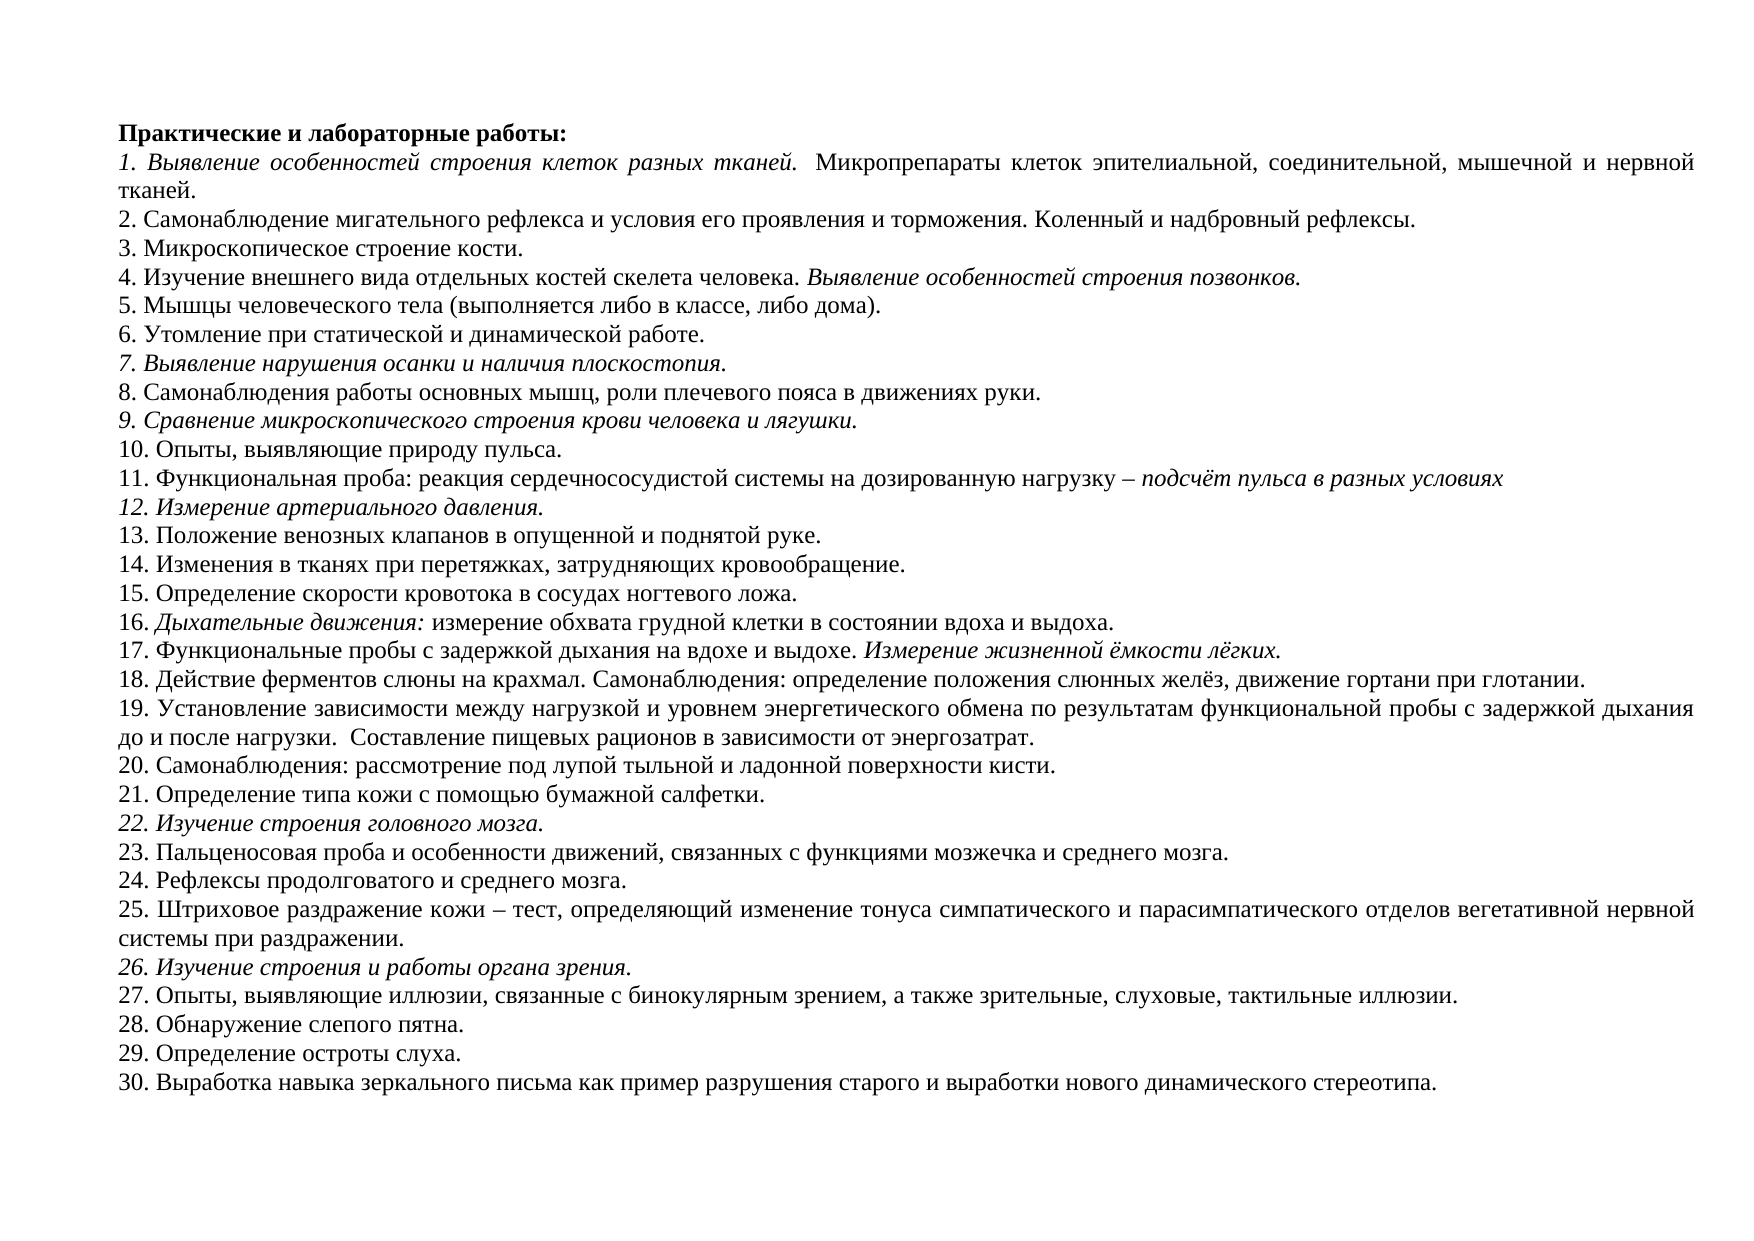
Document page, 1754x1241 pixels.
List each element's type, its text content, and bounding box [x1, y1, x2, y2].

text 7. Выявление нарушения осанки и наличия плоскостопия. [118, 348, 1695, 377]
text 28. Обнаружение слепого пятна. [118, 1009, 1695, 1038]
text 26. Изучение строения и работы органа зрения. [118, 952, 1695, 981]
text 19. Установление зависимости между нагрузкой и уровнем энергетического обмена по результатам функциональной пробы с задержкой дыхания до и после нагрузки. Составление пищевых рационов в зависимости от энергозатрат. [118, 693, 1695, 751]
text 12. Измерение артериального давления. [118, 492, 1695, 521]
text 13. Положение венозных клапанов в опущенной и поднятой руке. [118, 521, 1695, 549]
text 22. Изучение строения головного мозга. [118, 808, 1695, 837]
text 16. Дыхательные движения: измерение обхвата грудной клетки в состоянии вдоха и выдоха. [118, 607, 1695, 636]
text 20. Самонаблюдения: рассмотрение под лупой тыльной и ладонной поверхности кисти. [118, 751, 1695, 779]
text 30. Выработка навыка зеркального письма как пример разрушения старого и выработки нового динамического стереотипа. [118, 1067, 1695, 1096]
text 5. Мышцы человеческого тела (выполняется либо в классе, либо дома). [118, 291, 1695, 319]
text 9. Сравнение микроскопического строения крови человека и лягушки. [118, 406, 1695, 434]
text 4. Изучение внешнего вида отдельных костей скелета человека. Выявление особенностей строения позвонков. [118, 262, 1695, 291]
text 8. Самонаблюдения работы основных мышц, роли плечевого пояса в движениях руки. [118, 377, 1695, 406]
text 18. Действие ферментов слюны на крахмал. Самонаблюдения: определение положения слюнных желёз, движение гортани при глотании. [118, 664, 1695, 693]
text 3. Микроскопическое строение кости. [118, 233, 1695, 262]
text 23. Пальценосовая проба и особенности движений, связанных с функциями мозжечка и среднего мозга. [118, 837, 1695, 866]
text 15. Определение скорости кровотока в сосудах ногтевого ложа. [118, 578, 1695, 607]
text 10. Опыты, выявляющие природу пульса. [118, 434, 1695, 463]
text 6. Утомление при статической и динамической работе. [118, 319, 1695, 348]
text 17. Функциональные пробы с задержкой дыхания на вдохе и выдохе. Измерение жизненной ёмкости лёгких. [118, 636, 1695, 664]
text Практические и лабораторные работы: [118, 118, 1695, 147]
text 21. Определение типа кожи с помощью бумажной салфетки. [118, 779, 1695, 808]
text 25. Штриховое раздражение кожи – тест, определяющий изменение тонуса симпатического и парасимпатического отделов вегетативной нервной системы при раздражении. [118, 894, 1695, 952]
text 1. Выявление особенностей строения клеток разных тканей. Микропрепараты клеток эпителиальной, соединительной, мышечной и нервной тканей. [118, 147, 1695, 204]
text 11. Функциональная проба: реакция сердечнососудистой системы на дозированную нагрузку – подсчёт пульса в разных условиях [118, 463, 1695, 492]
text 14. Изменения в тканях при перетяжках, затрудняющих кровообращение. [118, 549, 1695, 578]
text 24. Рефлексы продолговатого и среднего мозга. [118, 866, 1695, 894]
text 2. Самонаблюдение мигательного рефлекса и условия его проявления и торможения. Коленный и надбровный рефлексы. [118, 204, 1695, 233]
text 29. Определение остроты слуха. [118, 1038, 1695, 1067]
text 27. Опыты, выявляющие иллюзии, связанные с бинокулярным зрением, а также зрительные, слуховые, тактильные иллюзии. [118, 981, 1695, 1009]
